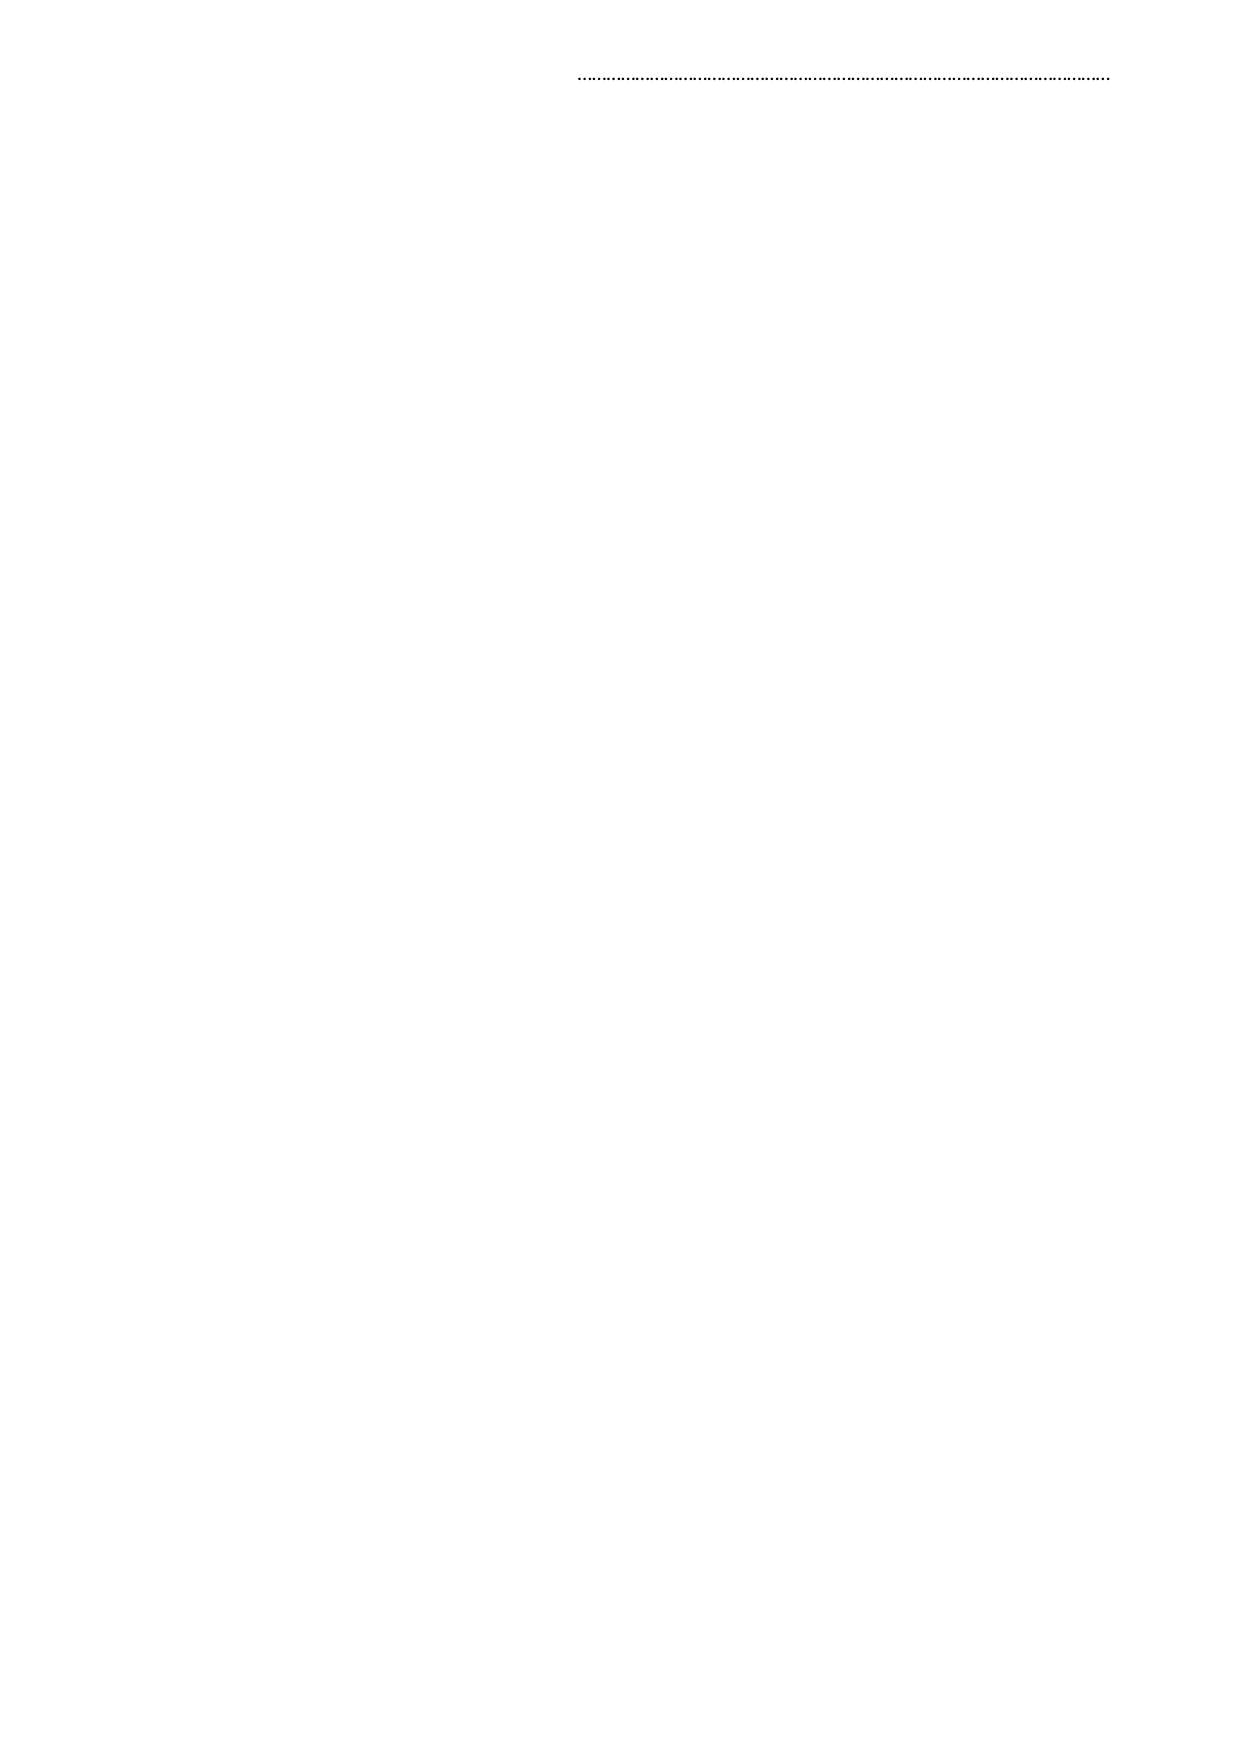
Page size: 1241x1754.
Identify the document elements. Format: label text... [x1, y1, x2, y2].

text ………………………………………………………………………………………………… [546, 60, 1122, 86]
